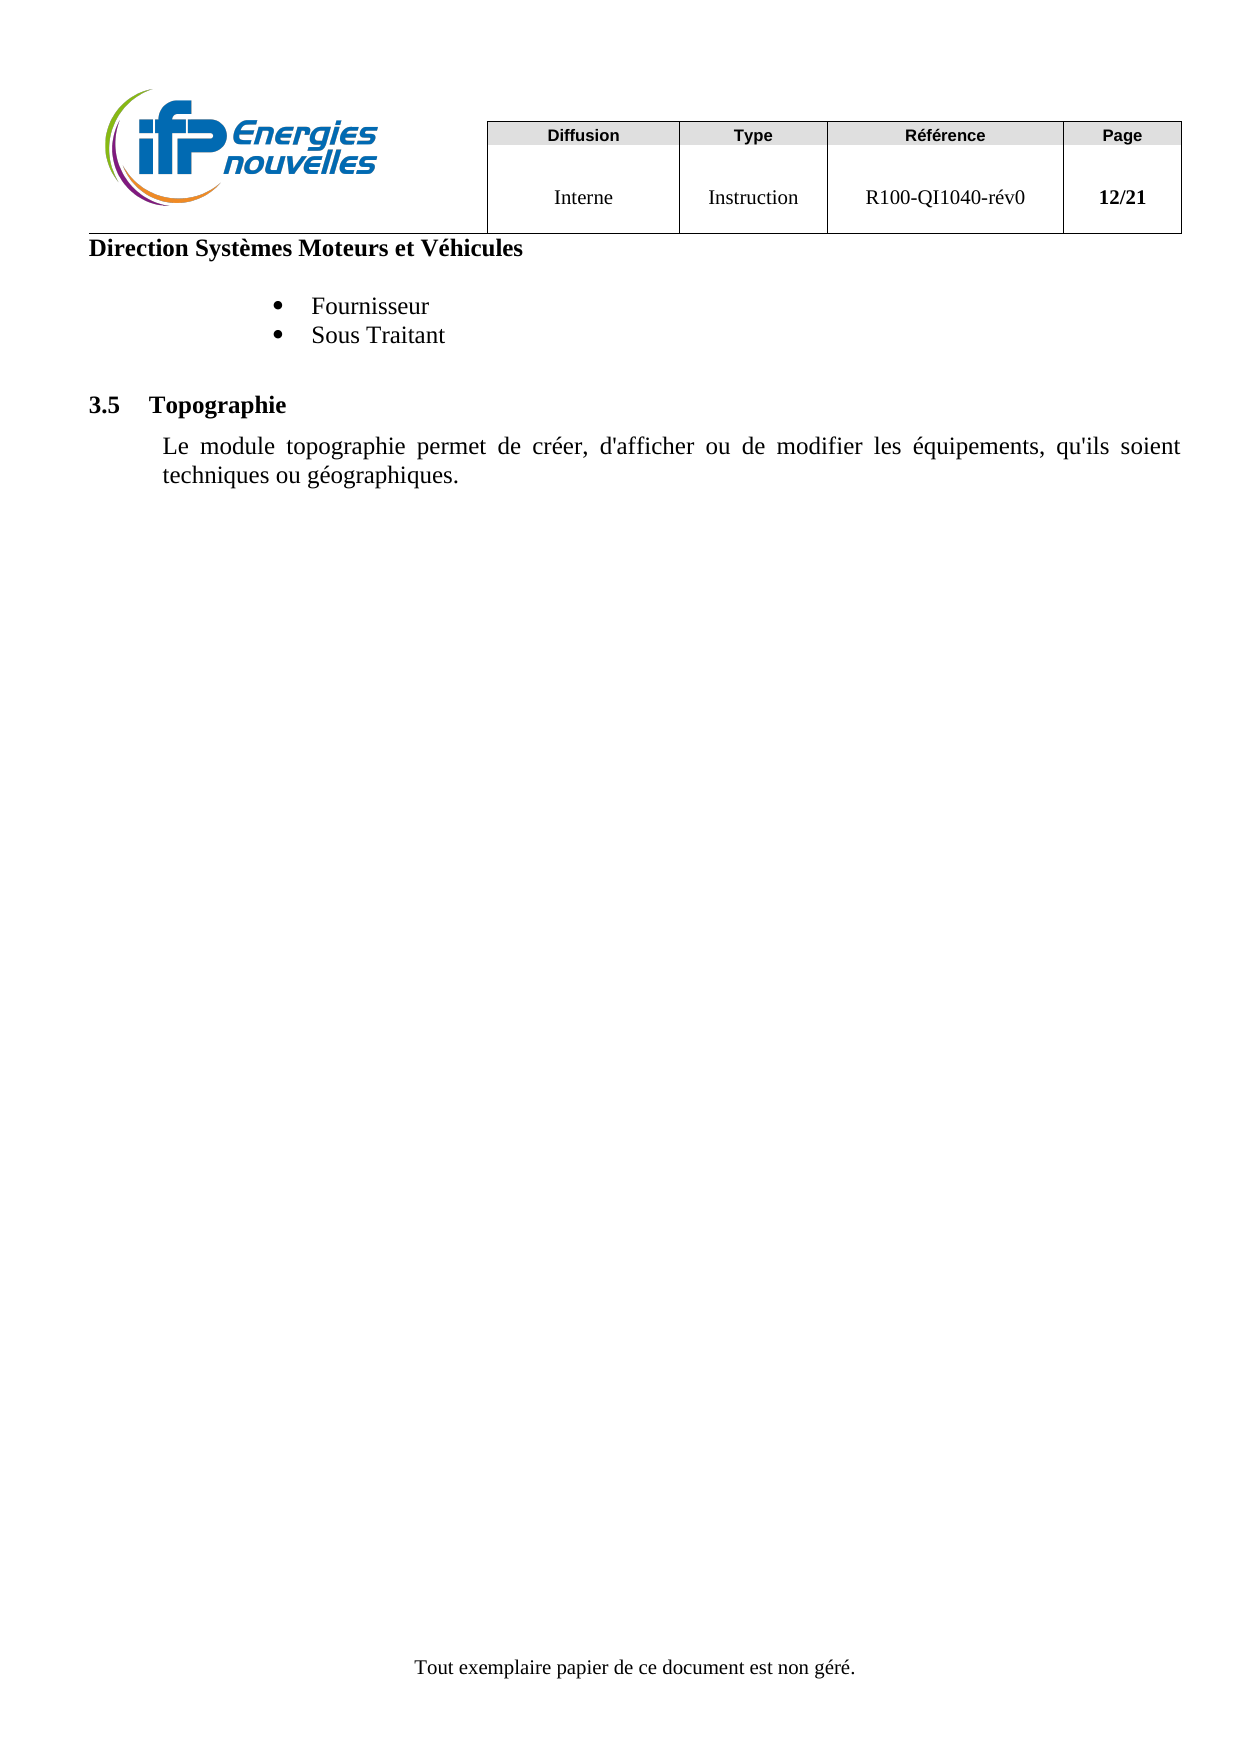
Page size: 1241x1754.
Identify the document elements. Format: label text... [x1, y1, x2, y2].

list Fournisseur [274, 291, 1181, 320]
subtitle Topographie [89, 390, 1181, 418]
picture [100, 87, 383, 208]
list Sous Traitant [274, 320, 1181, 348]
text Le module topographie permet de créer, d'afficher ou de modifier les équipements, qu'ils soient techniques ou géographiques. [162, 431, 1181, 488]
